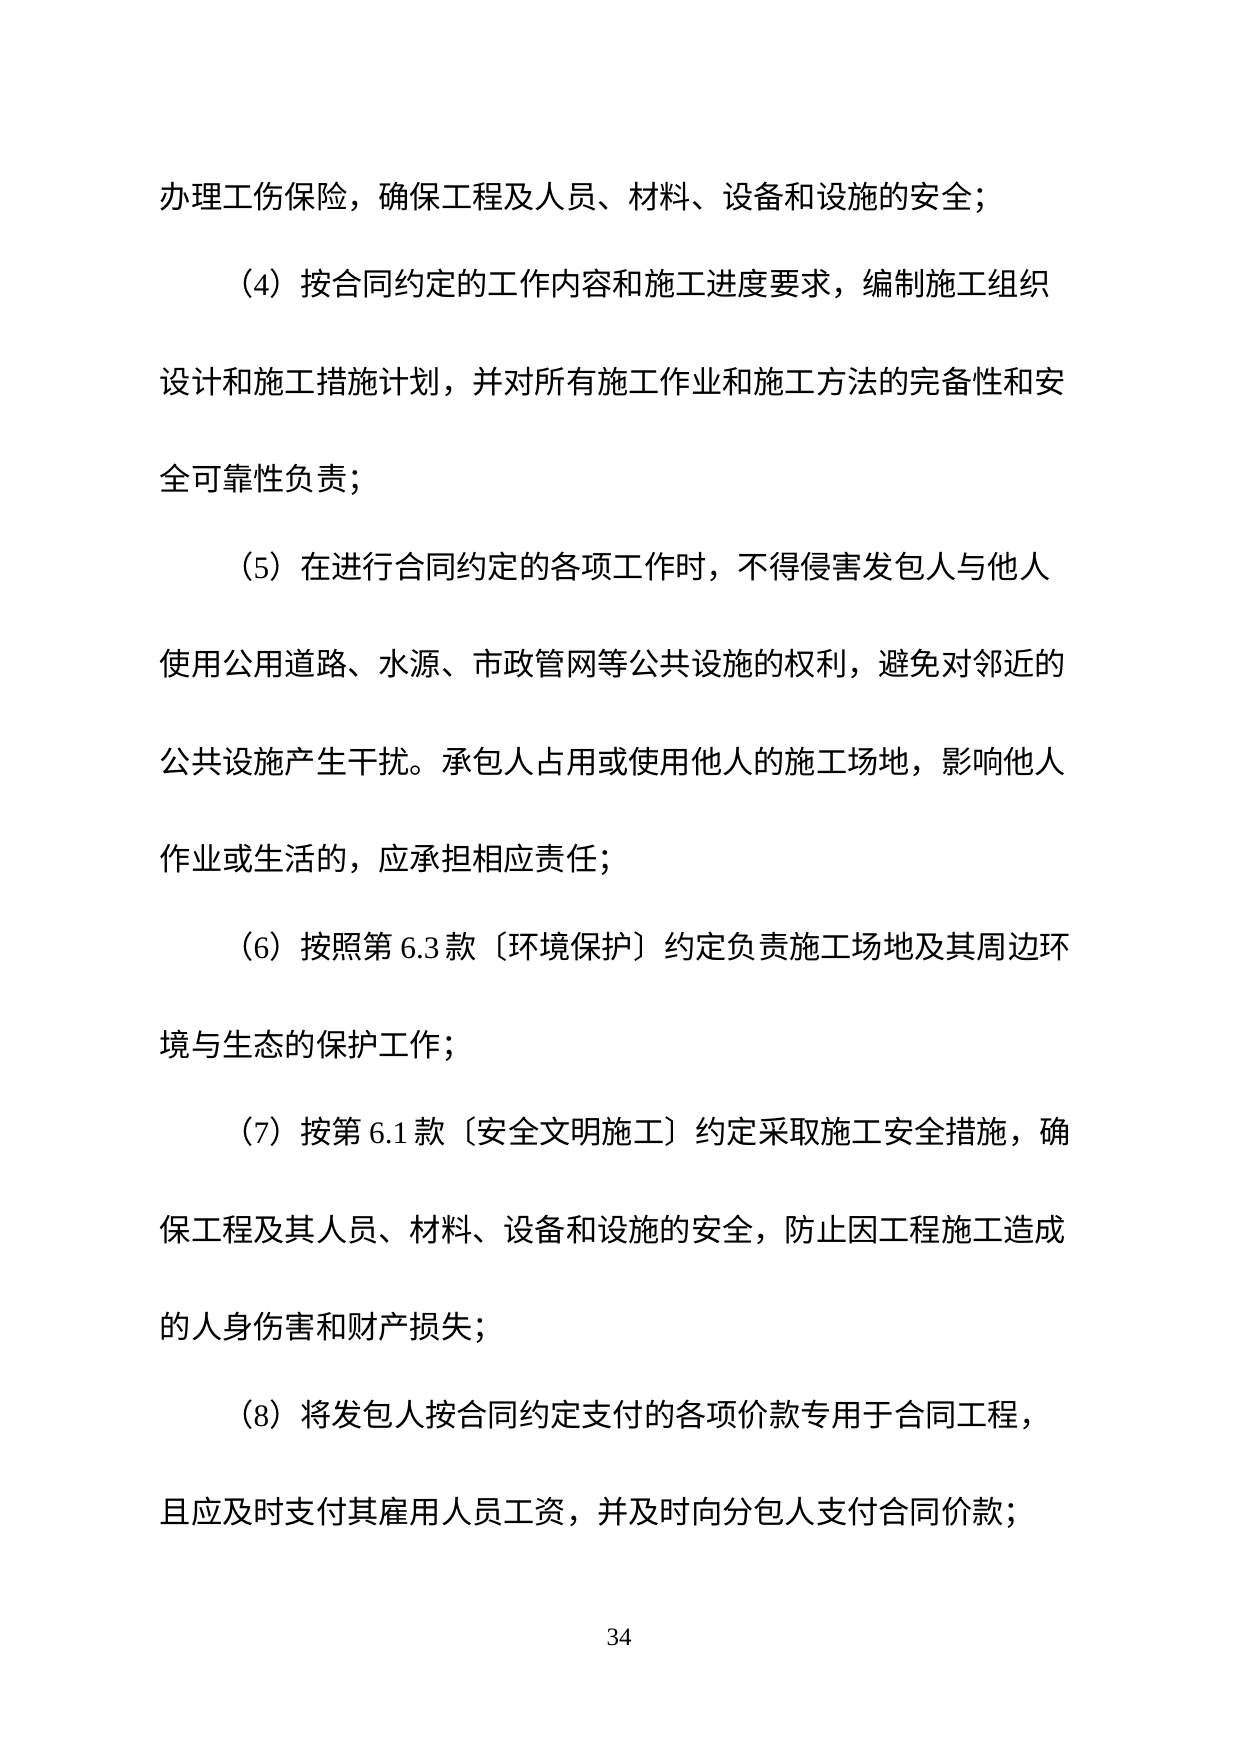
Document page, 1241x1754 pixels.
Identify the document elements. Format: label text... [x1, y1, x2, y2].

text （6）按照第6.3款〔环境保护〕约定负责施工场地及其周边环境与生态的保护工作； [159, 912, 1078, 1075]
text （8）将发包人按合同约定支付的各项价款专用于合同工程，且应及时支付其雇用人员工资，并及时向分包人支付合同价款； [159, 1380, 1078, 1542]
text （5）在进行合同约定的各项工作时，不得侵害发包人与他人使用公用道路、水源、市政管网等公共设施的权利，避免对邻近的公共设施产生干扰。承包人占用或使用他人的施工场地，影响他人作业或生活的，应承担相应责任； [159, 532, 1078, 890]
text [159, 162, 1078, 227]
text （4）按合同约定的工作内容和施工进度要求，编制施工组织设计和施工措施计划，并对所有施工作业和施工方法的完备性和安全可靠性负责； [159, 249, 1078, 509]
text （7）按第6.1款〔安全文明施工〕约定采取施工安全措施，确保工程及其人员、材料、设备和设施的安全，防止因工程施工造成的人身伤害和财产损失； [159, 1097, 1078, 1357]
